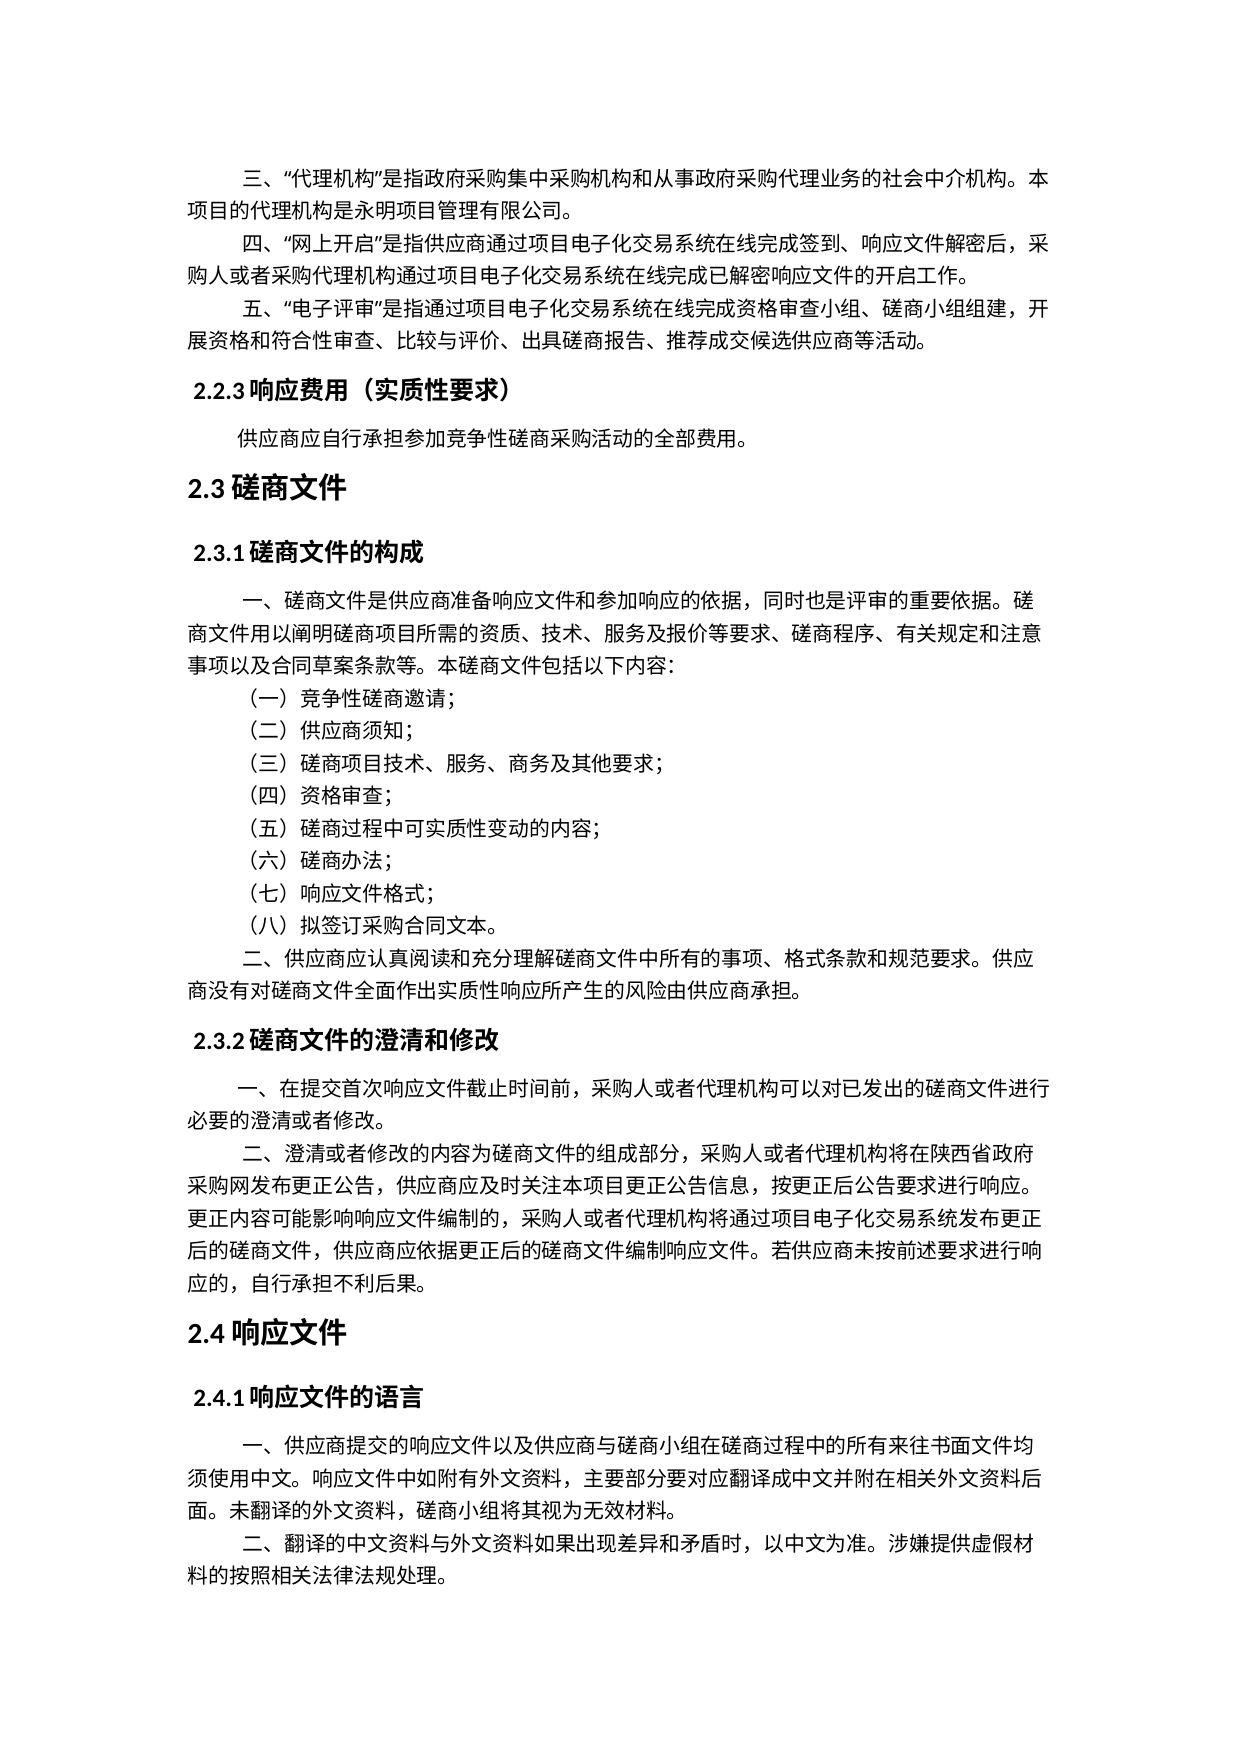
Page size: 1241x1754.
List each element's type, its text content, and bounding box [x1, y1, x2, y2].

text （二）供应商须知； [187, 714, 1053, 747]
text 供应商应自行承担参加竞争性磋商采购活动的全部费用。 [187, 422, 1053, 454]
text （一）竞争性磋商邀请； [187, 682, 1053, 714]
text 二、供应商应认真阅读和充分理解磋商文件中所有的事项、格式条款和规范要求。供应商没有对磋商文件全面作出实质性响应所产生的风险由供应商承担。 [187, 942, 1053, 1007]
text 2.3磋商文件 [187, 454, 1053, 519]
text （六）磋商办法； [187, 844, 1053, 877]
text 2.3.2磋商文件的澄清和修改 [187, 1007, 1053, 1072]
text 五、“电子评审”是指通过项目电子化交易系统在线完成资格审查小组、磋商小组组建，开展资格和符合性审查、比较与评价、出具磋商报告、推荐成交候选供应商等活动。 [187, 292, 1053, 357]
text 2.2.3响应费用（实质性要求） [187, 357, 1053, 422]
text 一、供应商提交的响应文件以及供应商与磋商小组在磋商过程中的所有来往书面文件均须使用中文。响应文件中如附有外文资料，主要部分要对应翻译成中文并附在相关外文资料后面。未翻译的外文资料，磋商小组将其视为无效材料。 [187, 1429, 1053, 1527]
text 2.3.1磋商文件的构成 [187, 519, 1053, 584]
text （七）响应文件格式； [187, 877, 1053, 909]
text （五）磋商过程中可实质性变动的内容； [187, 812, 1053, 844]
text 2.4.1响应文件的语言 [187, 1364, 1053, 1429]
text 四、“网上开启”是指供应商通过项目电子化交易系统在线完成签到、响应文件解密后，采购人或者采购代理机构通过项目电子化交易系统在线完成已解密响应文件的开启工作。 [187, 227, 1053, 292]
text 2.4响应文件 [187, 1299, 1053, 1364]
text （八）拟签订采购合同文本。 [187, 909, 1053, 942]
text 二、澄清或者修改的内容为磋商文件的组成部分，采购人或者代理机构将在陕西省政府采购网发布更正公告，供应商应及时关注本项目更正公告信息，按更正后公告要求进行响应。更正内容可能影响响应文件编制的，采购人或者代理机构将通过项目电子化交易系统发布更正后的磋商文件，供应商应依据更正后的磋商文件编制响应文件。若供应商未按前述要求进行响应的，自行承担不利后果。 [187, 1137, 1053, 1299]
text 三、“代理机构”是指政府采购集中采购机构和从事政府采购代理业务的社会中介机构。本项目的代理机构是永明项目管理有限公司。 [187, 162, 1053, 227]
text 一、磋商文件是供应商准备响应文件和参加响应的依据，同时也是评审的重要依据。磋商文件用以阐明磋商项目所需的资质、技术、服务及报价等要求、磋商程序、有关规定和注意事项以及合同草案条款等。本磋商文件包括以下内容： [187, 584, 1053, 682]
text 一、在提交首次响应文件截止时间前，采购人或者代理机构可以对已发出的磋商文件进行必要的澄清或者修改。 [187, 1072, 1053, 1137]
text （三）磋商项目技术、服务、商务及其他要求； [187, 747, 1053, 779]
text （四）资格审查； [187, 779, 1053, 812]
text 二、翻译的中文资料与外文资料如果出现差异和矛盾时，以中文为准。涉嫌提供虚假材料的按照相关法律法规处理。 [187, 1527, 1053, 1592]
